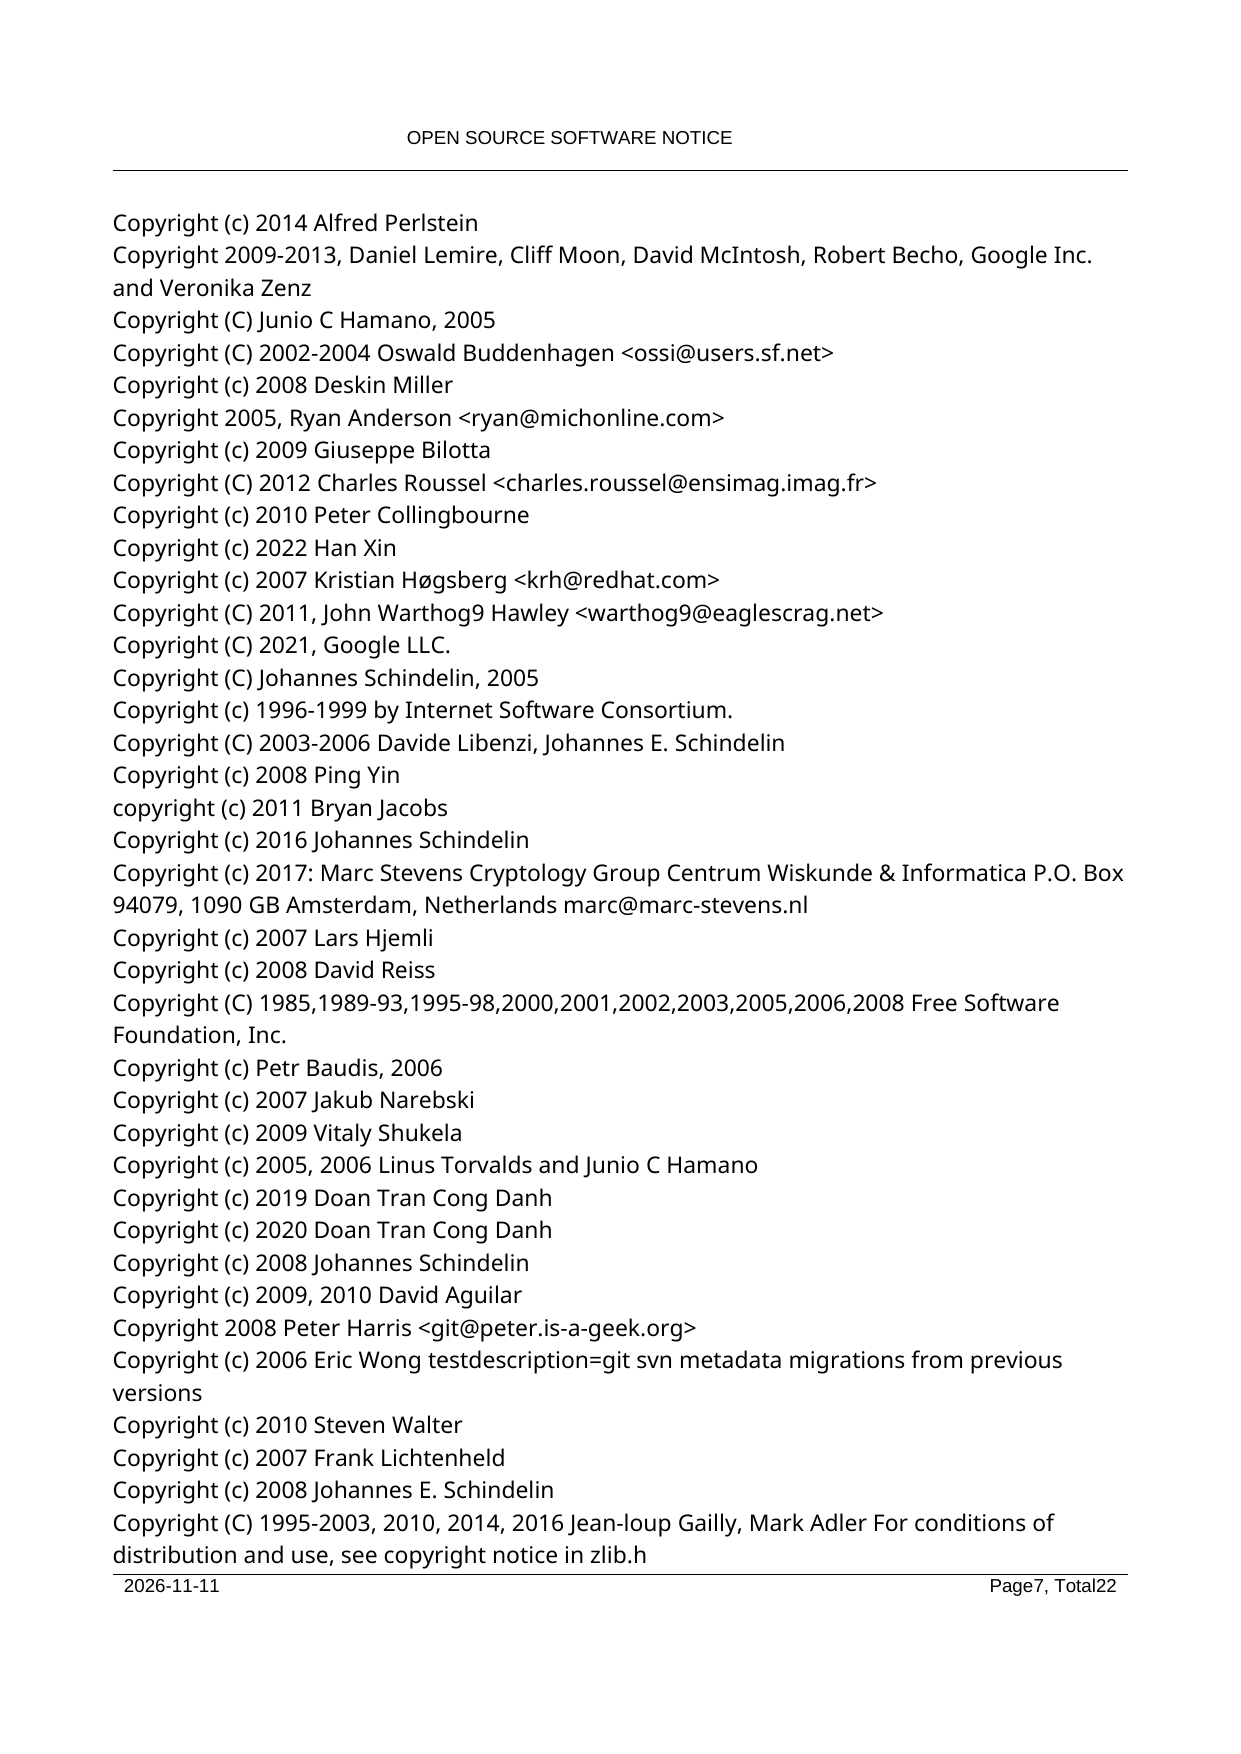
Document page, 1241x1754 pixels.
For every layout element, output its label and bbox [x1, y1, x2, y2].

text [112, 206, 1128, 1571]
